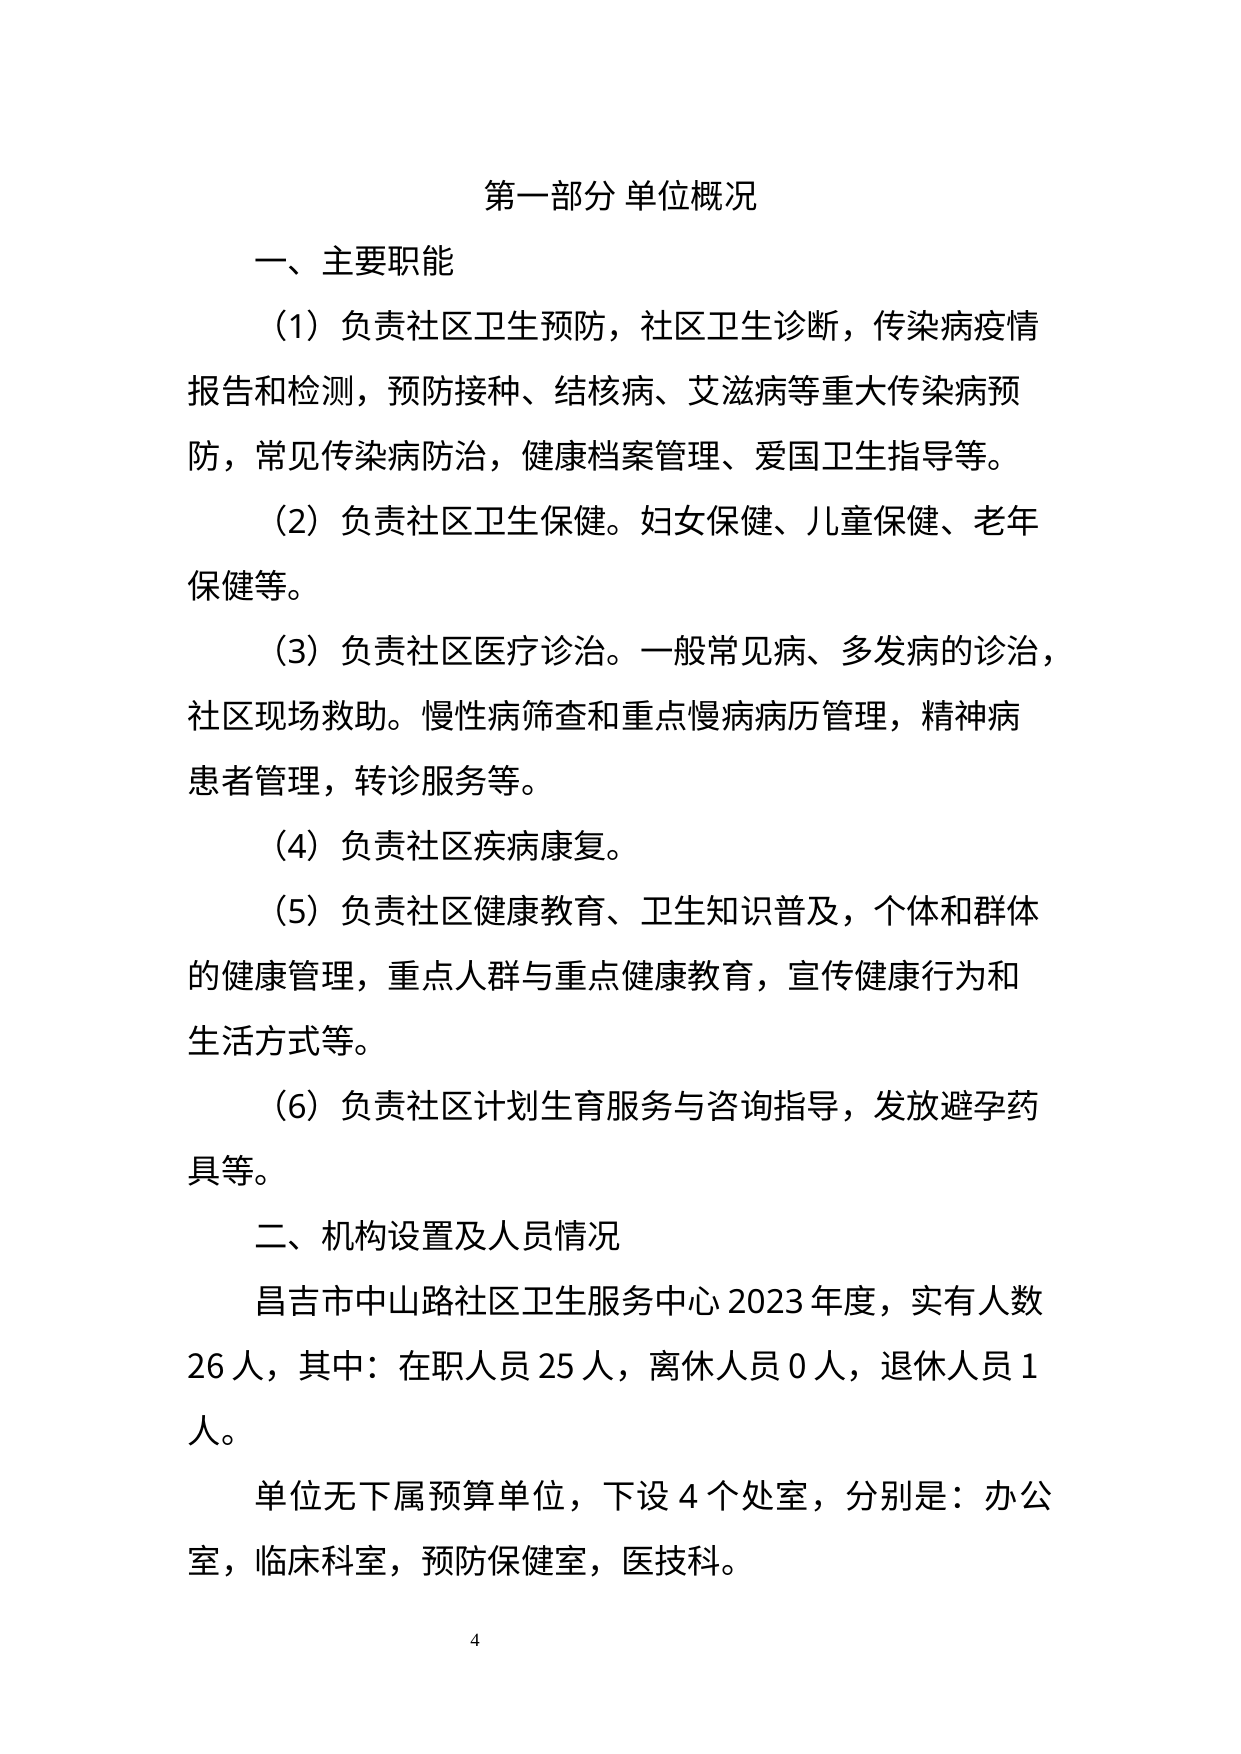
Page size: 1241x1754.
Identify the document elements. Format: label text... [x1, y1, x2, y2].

text （1）负责社区卫生预防，社区卫生诊断，传染病疫情报告和检测，预防接种、结核病、艾滋病等重大传染病预防，常见传染病防治，健康档案管理、爱国卫生指导等。 [187, 292, 1053, 487]
text 一、主要职能 [187, 227, 1053, 292]
text 第一部分 单位概况 [187, 162, 1053, 227]
text （5）负责社区健康教育、卫生知识普及，个体和群体的健康管理，重点人群与重点健康教育，宣传健康行为和生活方式等。 [187, 877, 1053, 1072]
text （2）负责社区卫生保健。妇女保健、儿童保健、老年保健等。 [187, 487, 1053, 617]
text （4）负责社区疾病康复。 [187, 812, 1053, 877]
text 二、机构设置及人员情况 [187, 1202, 1053, 1267]
text （3）负责社区医疗诊治。一般常见病、多发病的诊治，社区现场救助。慢性病筛查和重点慢病病历管理，精神病患者管理，转诊服务等。 [187, 617, 1053, 812]
text （6）负责社区计划生育服务与咨询指导，发放避孕药具等。 [187, 1072, 1053, 1202]
text 昌吉市中山路社区卫生服务中心2023年度，实有人数26人，其中：在职人员25人，离休人员0人，退休人员1人。 [187, 1267, 1053, 1462]
text 单位无下属预算单位，下设4个处室，分别是：办公室，临床科室，预防保健室，医技科。 [187, 1462, 1053, 1592]
